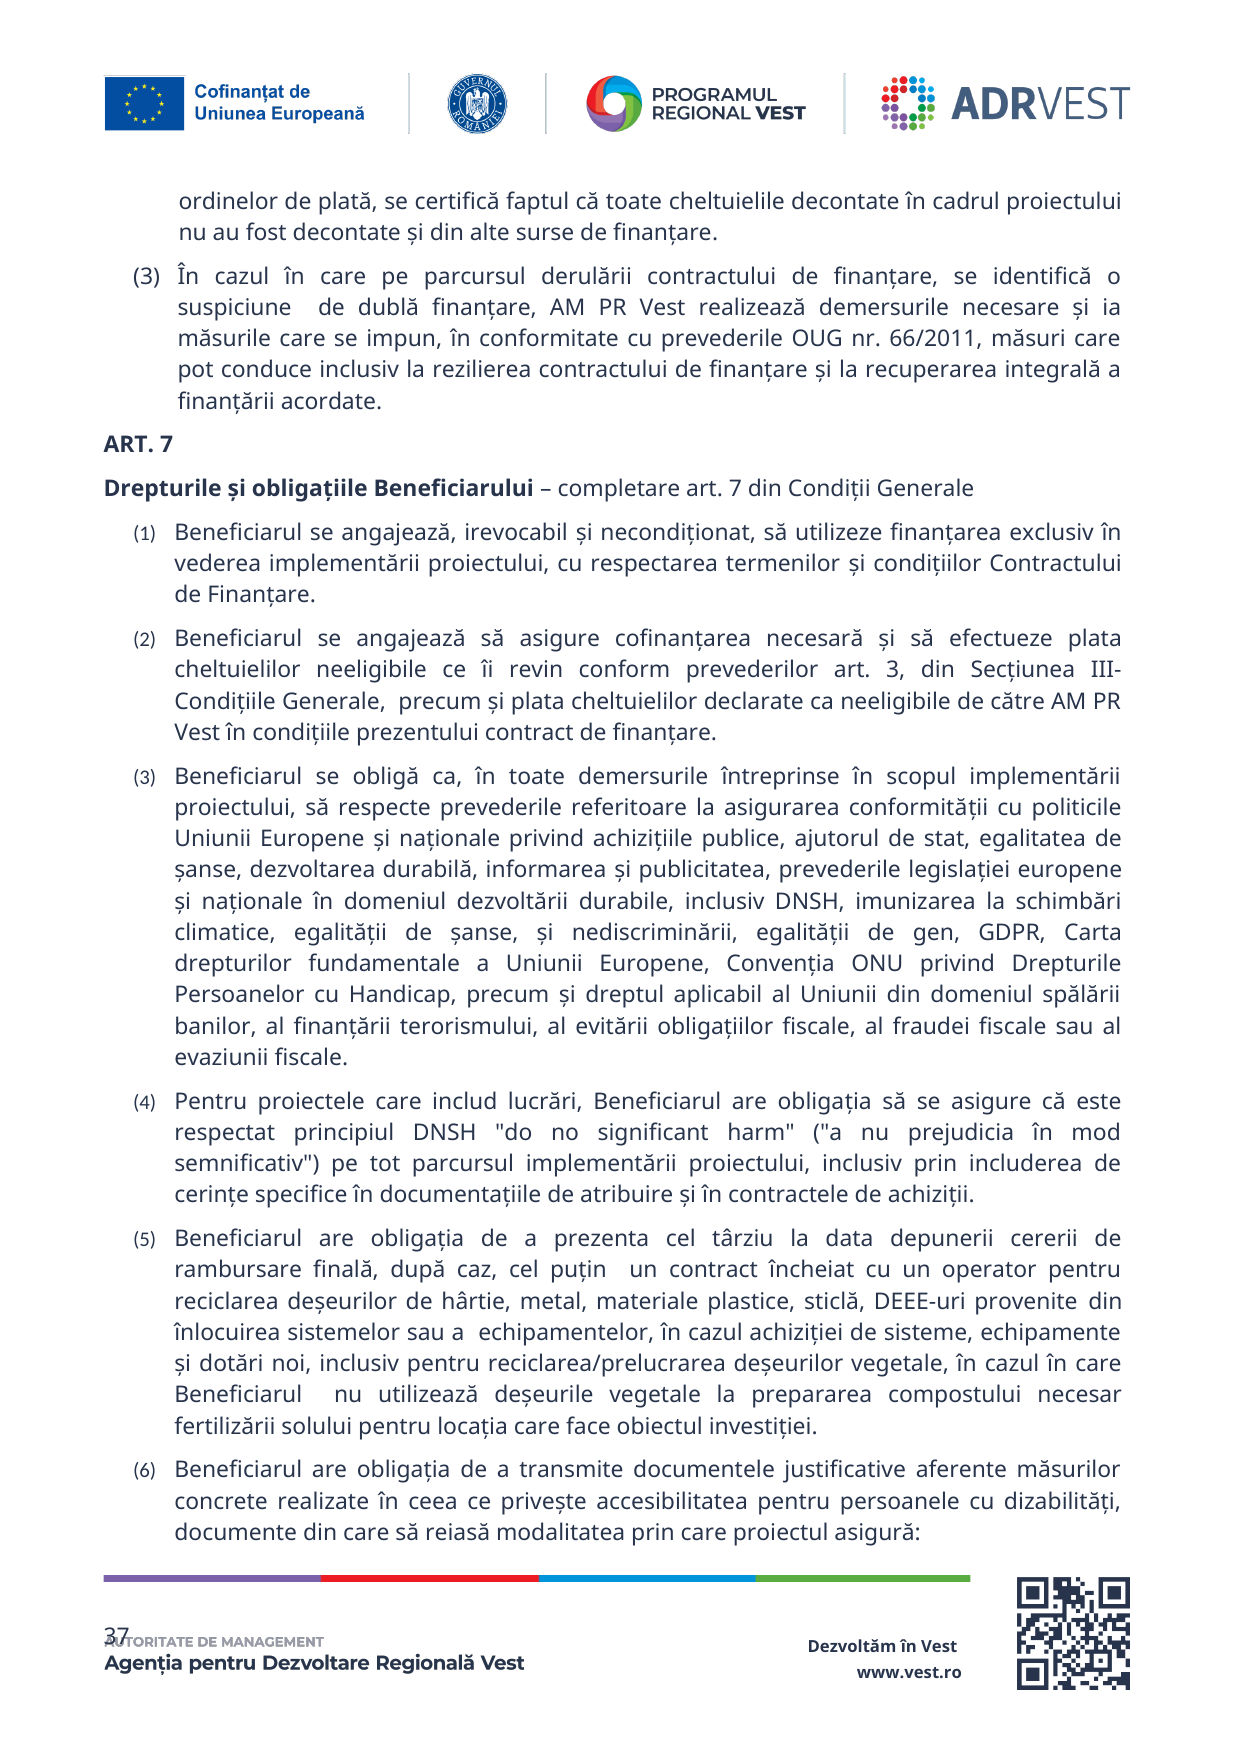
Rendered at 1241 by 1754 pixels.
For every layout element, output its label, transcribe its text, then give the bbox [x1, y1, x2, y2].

list În cazul în care pe parcursul derulării contractului de finanțare, se identifică o suspiciune de dublă finanțare, AM PR Vest realizează demersurile necesare și ia măsurile care se impun, în conformitate cu prevederile OUG nr. 66/2011, măsuri care pot conduce inclusiv la rezilierea contractului de finanțare și la recuperarea integrală a finanțării acordate. [133, 259, 1122, 416]
text Drepturile şi obligaţiile Beneficiarului – completare art. 7 din Condiții Generale [103, 472, 1122, 503]
list Beneficiarul se obligă ca, în toate demersurile întreprinse în scopul implementării proiectului, să respecte prevederile referitoare la asigurarea conformităţii cu politicile Uniunii Europene şi naţionale privind achiziţiile publice, ajutorul de stat, egalitatea de şanse, dezvoltarea durabilă, informarea şi publicitatea, prevederile legislaţiei europene şi naţionale în domeniul dezvoltării durabile, inclusiv DNSH, imunizarea la schimbări climatice, egalităţii de şanse, şi nediscriminării, egalităţii de gen, GDPR, Carta drepturilor fundamentale a Uniunii Europene, Convenția ONU privind Drepturile Persoanelor cu Handicap, precum și dreptul aplicabil al Uniunii din domeniul spălării banilor, al finanțării terorismului, al evitării obligațiilor fiscale, al fraudei fiscale sau al evaziunii fiscale. [133, 759, 1122, 1072]
text ART. 7 [103, 428, 1122, 459]
list Pentru proiectele care includ lucrări, Beneficiarul are obligaţia să se asigure că este respectat principiul DNSH "do no significant harm" ("a nu prejudicia în mod semnificativ") pe tot parcursul implementării proiectului, inclusiv prin includerea de cerinţe specifice în documentaţiile de atribuire şi în contractele de achiziţii. [133, 1084, 1122, 1209]
list Beneficiarul se angajează, irevocabil şi necondiţionat, să utilizeze finanţarea exclusiv în vederea implementării proiectului, cu respectarea termenilor şi condițiilor Contractului de Finanţare. [133, 516, 1122, 609]
picture [1008, 1568, 1139, 1699]
picture [103, 73, 1131, 134]
list Beneficiarul se angajează să asigure cofinanţarea necesară şi să efectueze plata cheltuielilor neeligibile ce îi revin conform prevederilor art. 3, din Secțiunea III- Condițiile Generale, precum și plata cheltuielilor declarate ca neeligibile de către AM PR Vest în condițiile prezentului contract de finanțare. [133, 622, 1122, 747]
list Beneficiarul are obligația de a transmite documentele justificative aferente măsurilor concrete realizate în ceea ce privește accesibilitatea pentru persoanele cu dizabilități, documente din care să reiasă modalitatea prin care proiectul asigură: [133, 1453, 1122, 1547]
list Beneficiarul are obligația de a prezenta cel târziu la data depunerii cererii de rambursare finală, după caz, cel puțin un contract încheiat cu un operator pentru reciclarea deșeurilor de hârtie, metal, materiale plastice, sticlă, DEEE-uri provenite din înlocuirea sistemelor sau a echipamentelor, în cazul achiziției de sisteme, echipamente și dotări noi, inclusiv pentru reciclarea/prelucrarea deșeurilor vegetale, în cazul în care Beneficiarul nu utilizează deșeurile vegetale la prepararea compostului necesar fertilizării solului pentru locația care face obiectul investiției. [133, 1222, 1122, 1441]
